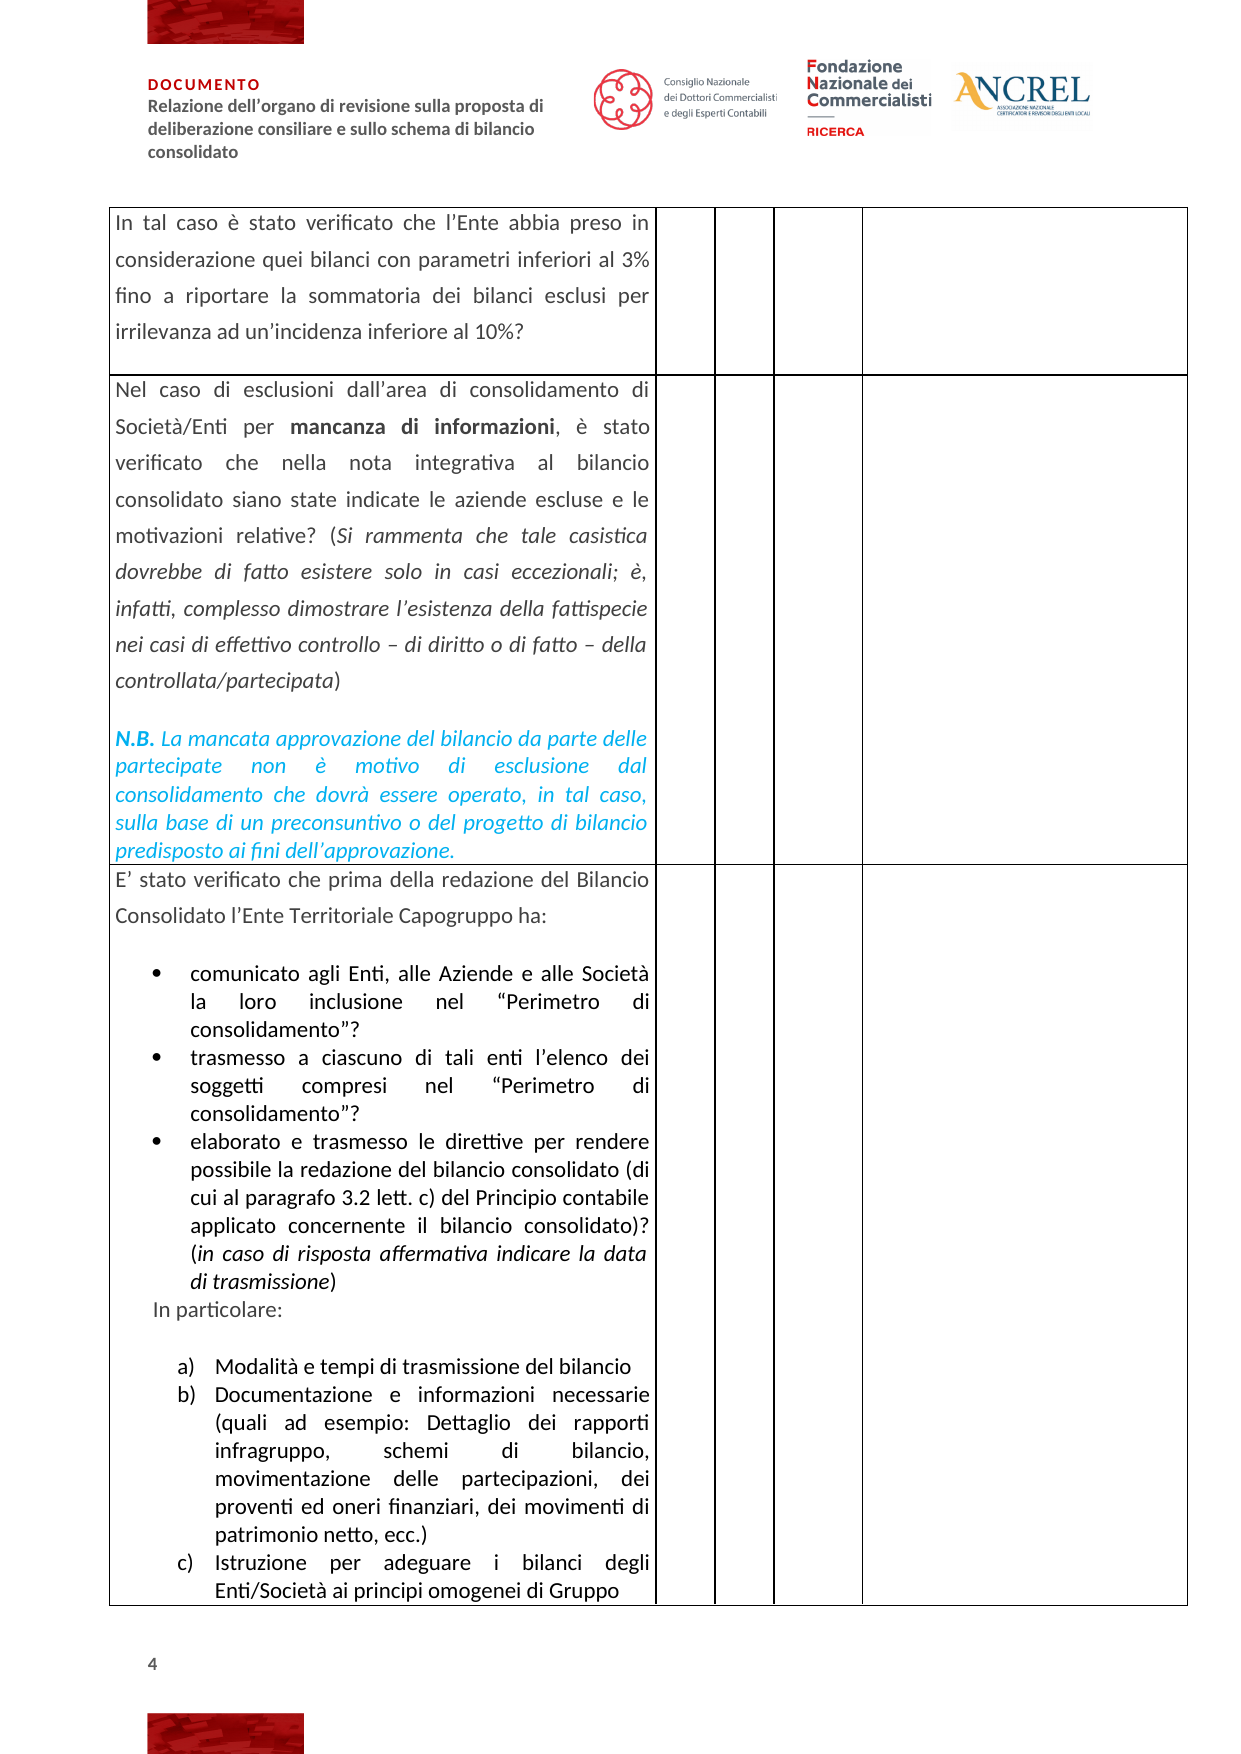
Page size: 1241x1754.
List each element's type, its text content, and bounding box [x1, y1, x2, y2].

table_cell [775, 376, 862, 864]
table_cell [110, 865, 655, 1604]
table_cell [657, 865, 714, 1604]
table_cell [863, 865, 1187, 1604]
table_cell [110, 208, 655, 374]
table_cell [775, 208, 862, 374]
picture [951, 62, 1094, 131]
table_cell [657, 208, 714, 374]
table_cell [863, 208, 1187, 374]
picture [148, 1714, 304, 1754]
table_cell [775, 865, 862, 1604]
picture [148, 0, 304, 44]
table_cell [657, 376, 714, 864]
picture [807, 59, 932, 136]
table_cell [716, 208, 773, 374]
table_cell Nel caso di esclusioni dall’area di consolidamento di Società/Enti per mancanza di informazioni, è stato verificato che nella nota integrativa al bilancio consolidato siano state indicate le aziende escluse e le motivazioni relative? (Si rammenta che tale casistica dovrebbe di fatto esistere solo in casi eccezionali; è, infatti, complesso dimostrare l’esistenza della fattispecie nei casi di effettivo controllo – di diritto o di fatto – della controllata/partecipata) N.B. La mancata approvazione del bilancio da parte delle partecipate non è motivo di esclusione dal consolidamento che dovrà essere operato, in tal caso, sulla base di un preconsuntivo o del progetto di bilancio predisposto ai fini dell’approvazione. [110, 376, 655, 864]
table_cell [716, 865, 773, 1604]
table_cell [716, 376, 773, 864]
table_cell [863, 376, 1187, 864]
picture [593, 69, 777, 130]
